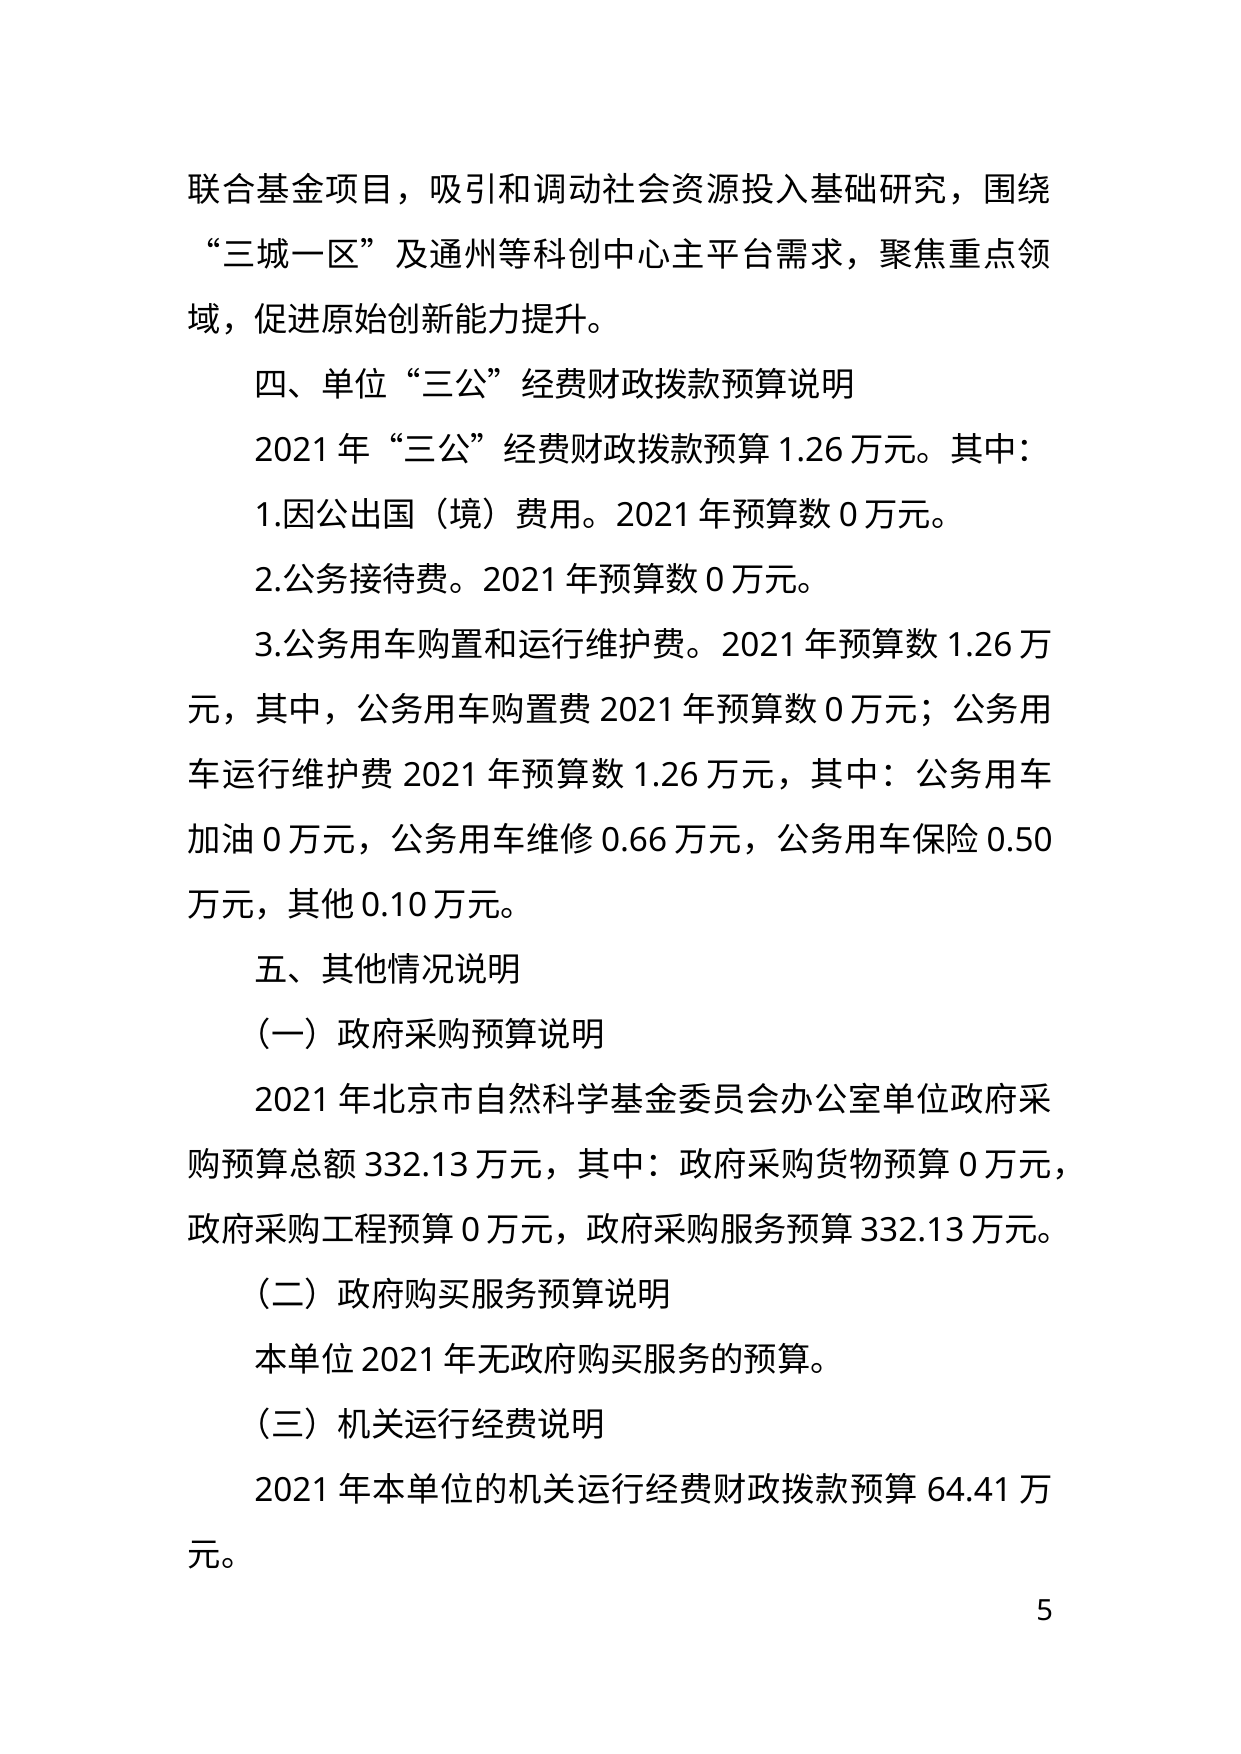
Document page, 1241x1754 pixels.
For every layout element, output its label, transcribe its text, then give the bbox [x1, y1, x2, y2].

text 四、单位“三公”经费财政拨款预算说明 [187, 350, 1053, 415]
text 2.公务接待费。2021年预算数0万元。 [187, 545, 1053, 610]
text 2021年本单位的机关运行经费财政拨款预算64.41万元。 [187, 1455, 1053, 1585]
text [187, 155, 1053, 350]
text 2021年“三公”经费财政拨款预算1.26万元。其中： [187, 415, 1053, 480]
text 2021年北京市自然科学基金委员会办公室单位政府采购预算总额332.13万元，其中：政府采购货物预算0万元，政府采购工程预算0万元，政府采购服务预算332.13万元。 [187, 1065, 1053, 1260]
text 1.因公出国（境）费用。2021年预算数0万元。 [187, 480, 1053, 545]
text 五、其他情况说明 [187, 935, 1053, 1000]
text （二）政府购买服务预算说明 [187, 1260, 1053, 1325]
text （一）政府采购预算说明 [187, 1000, 1053, 1065]
text 3.公务用车购置和运行维护费。2021年预算数1.26万元，其中，公务用车购置费2021年预算数0万元；公务用车运行维护费2021年预算数1.26万元，其中：公务用车加油0万元，公务用车维修0.66万元，公务用车保险0.50万元，其他0.10万元。 [187, 610, 1053, 935]
text （三）机关运行经费说明 [187, 1390, 1053, 1455]
text 本单位2021年无政府购买服务的预算。 [187, 1325, 1053, 1390]
